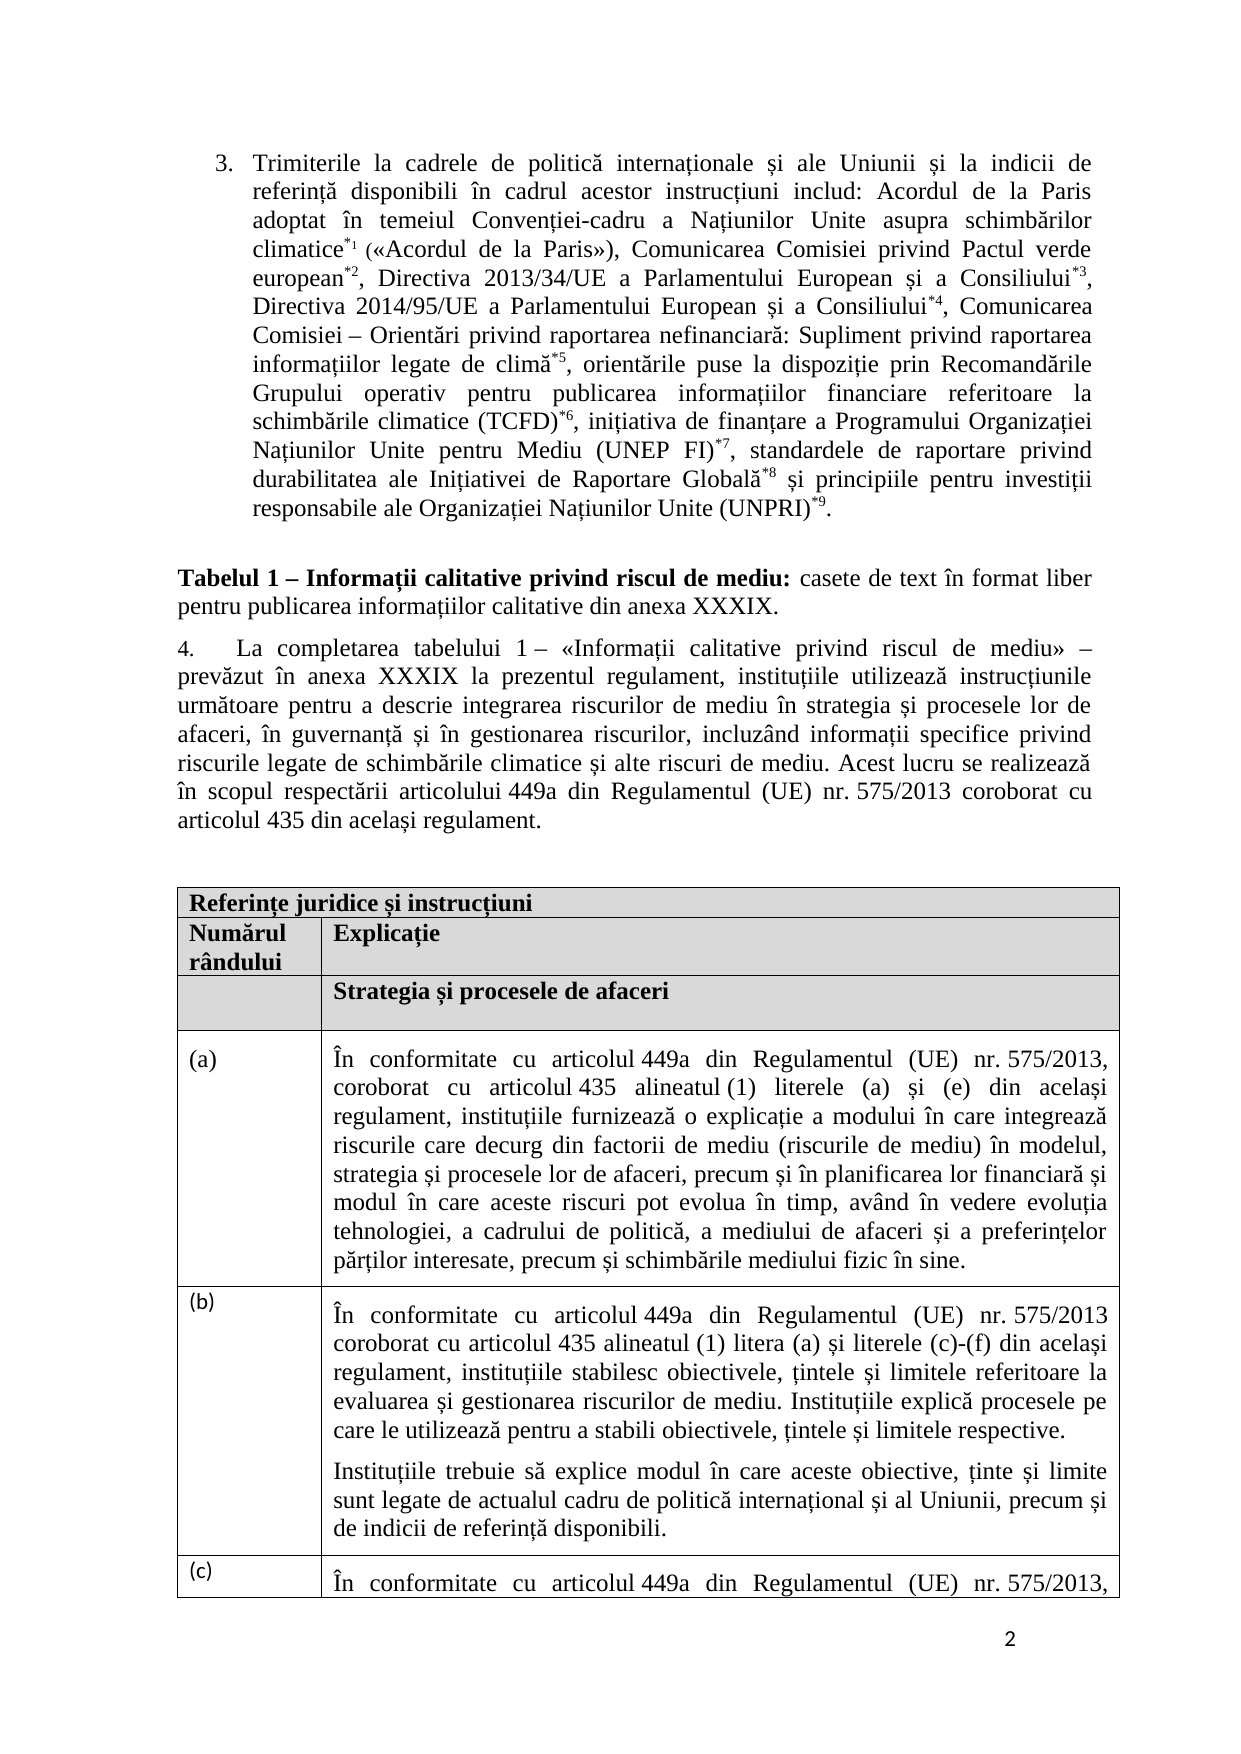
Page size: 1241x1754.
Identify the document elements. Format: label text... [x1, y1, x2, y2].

table_cell Strategia și procesele de afaceri [322, 976, 1119, 1030]
table_cell (c) [178, 1556, 321, 1597]
list La completarea tabelului 1 – «Informații calitative privind riscul de mediu» – prevăzut în anexa XXXIX la prezentul regulament, instituțiile utilizează instrucțiunile următoare pentru a descrie integrarea riscurilor de mediu în strategia și procesele lor de afaceri, în guvernanță și în gestionarea riscurilor, incluzând informații specifice privind riscurile legate de schimbările climatice și alte riscuri de mediu. Acest lucru se realizează în scopul respectării articolului 449a din Regulamentul (UE) nr. 575/2013 coroborat cu articolul 435 din același regulament. [177, 633, 1092, 834]
table_cell (a) [178, 1031, 321, 1286]
table_cell Numărul rândului [178, 918, 321, 975]
list Trimiterile la cadrele de politică internaționale și ale Uniunii și la indicii de referință disponibili în cadrul acestor instrucțiuni includ: Acordul de la Paris adoptat în temeiul Convenției-cadru a Națiunilor Unite asupra schimbărilor climatice*1 («Acordul de la Paris»), Comunicarea Comisiei privind Pactul verde european*2, Directiva 2013/34/UE a Parlamentului European și a Consiliului*3, Directiva 2014/95/UE a Parlamentului European și a Consiliului*4, Comunicarea Comisiei – Orientări privind raportarea nefinanciară: Supliment privind raportarea informațiilor legate de climă*5, orientările puse la dispoziție prin Recomandările Grupului operativ pentru publicarea informațiilor financiare referitoare la schimbările climatice (TCFD)*6, inițiativa de finanțare a Programului Organizației Națiunilor Unite pentru Mediu (UNEP FI)*7, standardele de raportare privind durabilitatea ale Inițiativei de Raportare Globală*8 și principiile pentru investiții responsabile ale Organizației Națiunilor Unite (UNPRI)*9. [215, 148, 1092, 521]
table_cell În conformitate cu articolul 449a din Regulamentul (UE) nr. 575/2013, coroborat cu articolul 435 alineatul (1) literele (a) și (e) din același regulament, instituțiile furnizează o explicație a modului în care integrează riscurile care decurg din factorii de mediu (riscurile de mediu) în modelul, strategia și procesele lor de afaceri, precum și în planificarea lor financiară și modul în care aceste riscuri pot evolua în timp, având în vedere evoluția tehnologiei, a cadrului de politică, a mediului de afaceri și a preferințelor părților interesate, precum și schimbările mediului fizic în sine. [322, 1031, 1119, 1286]
text Tabelul 1 – Informații calitative privind riscul de mediu: casete de text în format liber pentru publicarea informațiilor calitative din anexa XXXIX. [177, 563, 1092, 620]
table_cell [178, 976, 321, 1030]
table_cell În conformitate cu articolul 449a din Regulamentul (UE) nr. 575/2013 coroborat cu articolul 435 alineatul (1) litera (a) și literele (c)-(f) din același regulament, instituțiile stabilesc obiectivele, țintele și limitele referitoare la evaluarea și gestionarea riscurilor de mediu. Instituțiile explică procesele pe care le utilizează pentru a stabili obiectivele, țintele și limitele respective. Instituțiile trebuie să explice modul în care aceste obiective, ținte și limite sunt legate de actualul cadru de politică internațional și al Uniunii, precum și de indicii de referință disponibili. [322, 1287, 1119, 1555]
table_cell (b) [178, 1287, 321, 1555]
table_header Referințe juridice și instrucțiuni [178, 888, 1119, 917]
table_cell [322, 1556, 1119, 1597]
table_cell Explicație [322, 918, 1119, 975]
